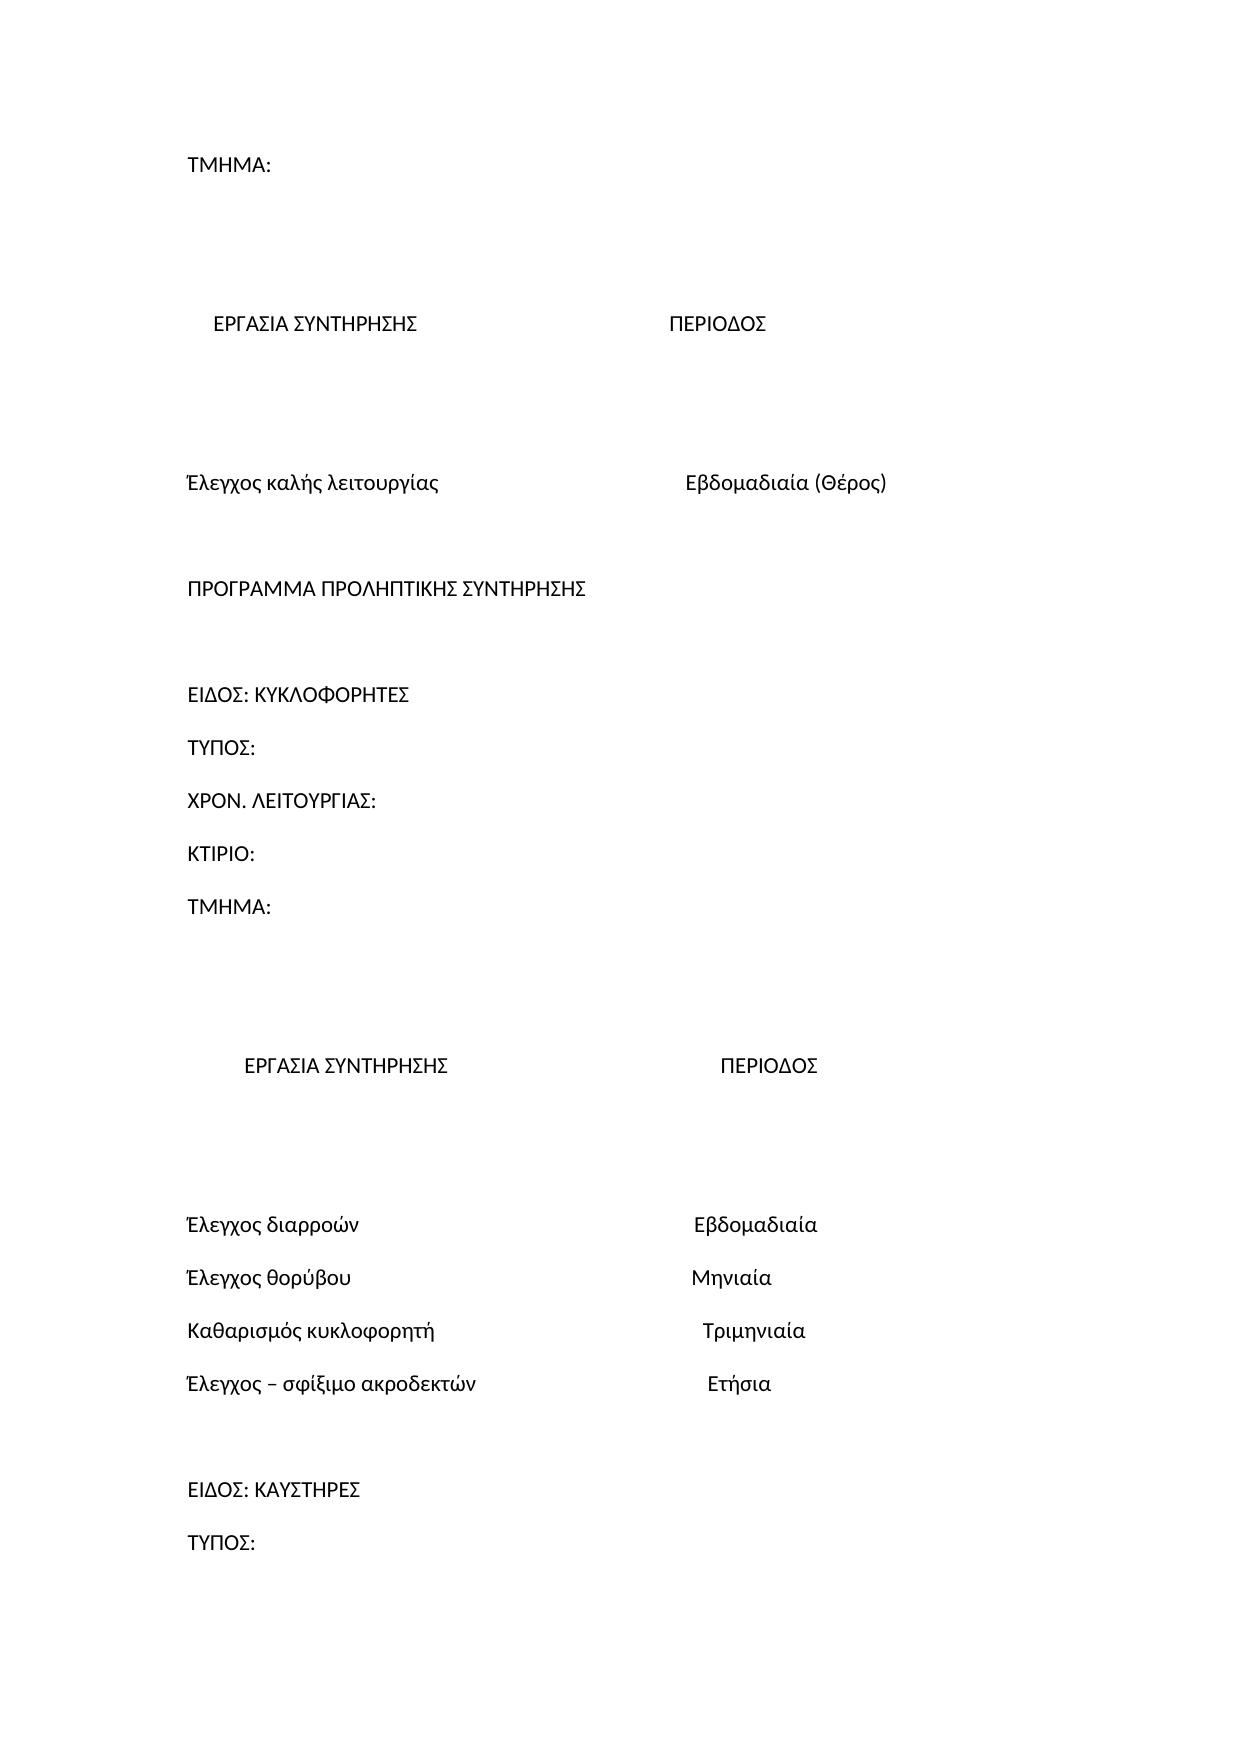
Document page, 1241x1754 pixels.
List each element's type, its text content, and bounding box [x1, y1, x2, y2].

text ΤΥΠΟΣ: [187, 1528, 1053, 1557]
text ΤΜΗΜΑ: [187, 892, 1053, 920]
text Έλεγχος καλής λειτουργίας Εβδομαδιαία (Θέρος) [187, 468, 1053, 496]
text ΤΜΗΜΑ: [187, 150, 1053, 178]
text Καθαρισμός κυκλοφορητή Τριμηνιαία [187, 1316, 1053, 1344]
text ΕΙΔΟΣ: ΚΑΥΣΤΗΡΕΣ [187, 1476, 1053, 1503]
text Έλεγχος – σφίξιμο ακροδεκτών Ετήσια [187, 1369, 1053, 1397]
text Έλεγχος θορύβου Μηνιαία [187, 1263, 1053, 1291]
text ΚΤΙΡΙΟ: [187, 839, 1053, 867]
text ΕΙΔΟΣ: ΚΥΚΛΟΦΟΡΗΤΕΣ [187, 680, 1053, 708]
text ΕΡΓΑΣΙΑ ΣΥΝΤΗΡΗΣΗΣ ΠΕΡΙΟΔΟΣ [187, 309, 1053, 337]
text ΧΡΟΝ. ΛΕΙΤΟΥΡΓΙΑΣ: [187, 786, 1053, 814]
text ΠΡΟΓΡΑΜΜΑ ΠΡΟΛΗΠΤΙΚΗΣ ΣΥΝΤΗΡΗΣΗΣ [187, 574, 1053, 602]
text ΕΡΓΑΣΙΑ ΣΥΝΤΗΡΗΣΗΣ ΠΕΡΙΟΔΟΣ [187, 1051, 1053, 1079]
text ΤΥΠΟΣ: [187, 733, 1053, 761]
text Έλεγχος διαρροών Εβδομαδιαία [187, 1210, 1053, 1238]
